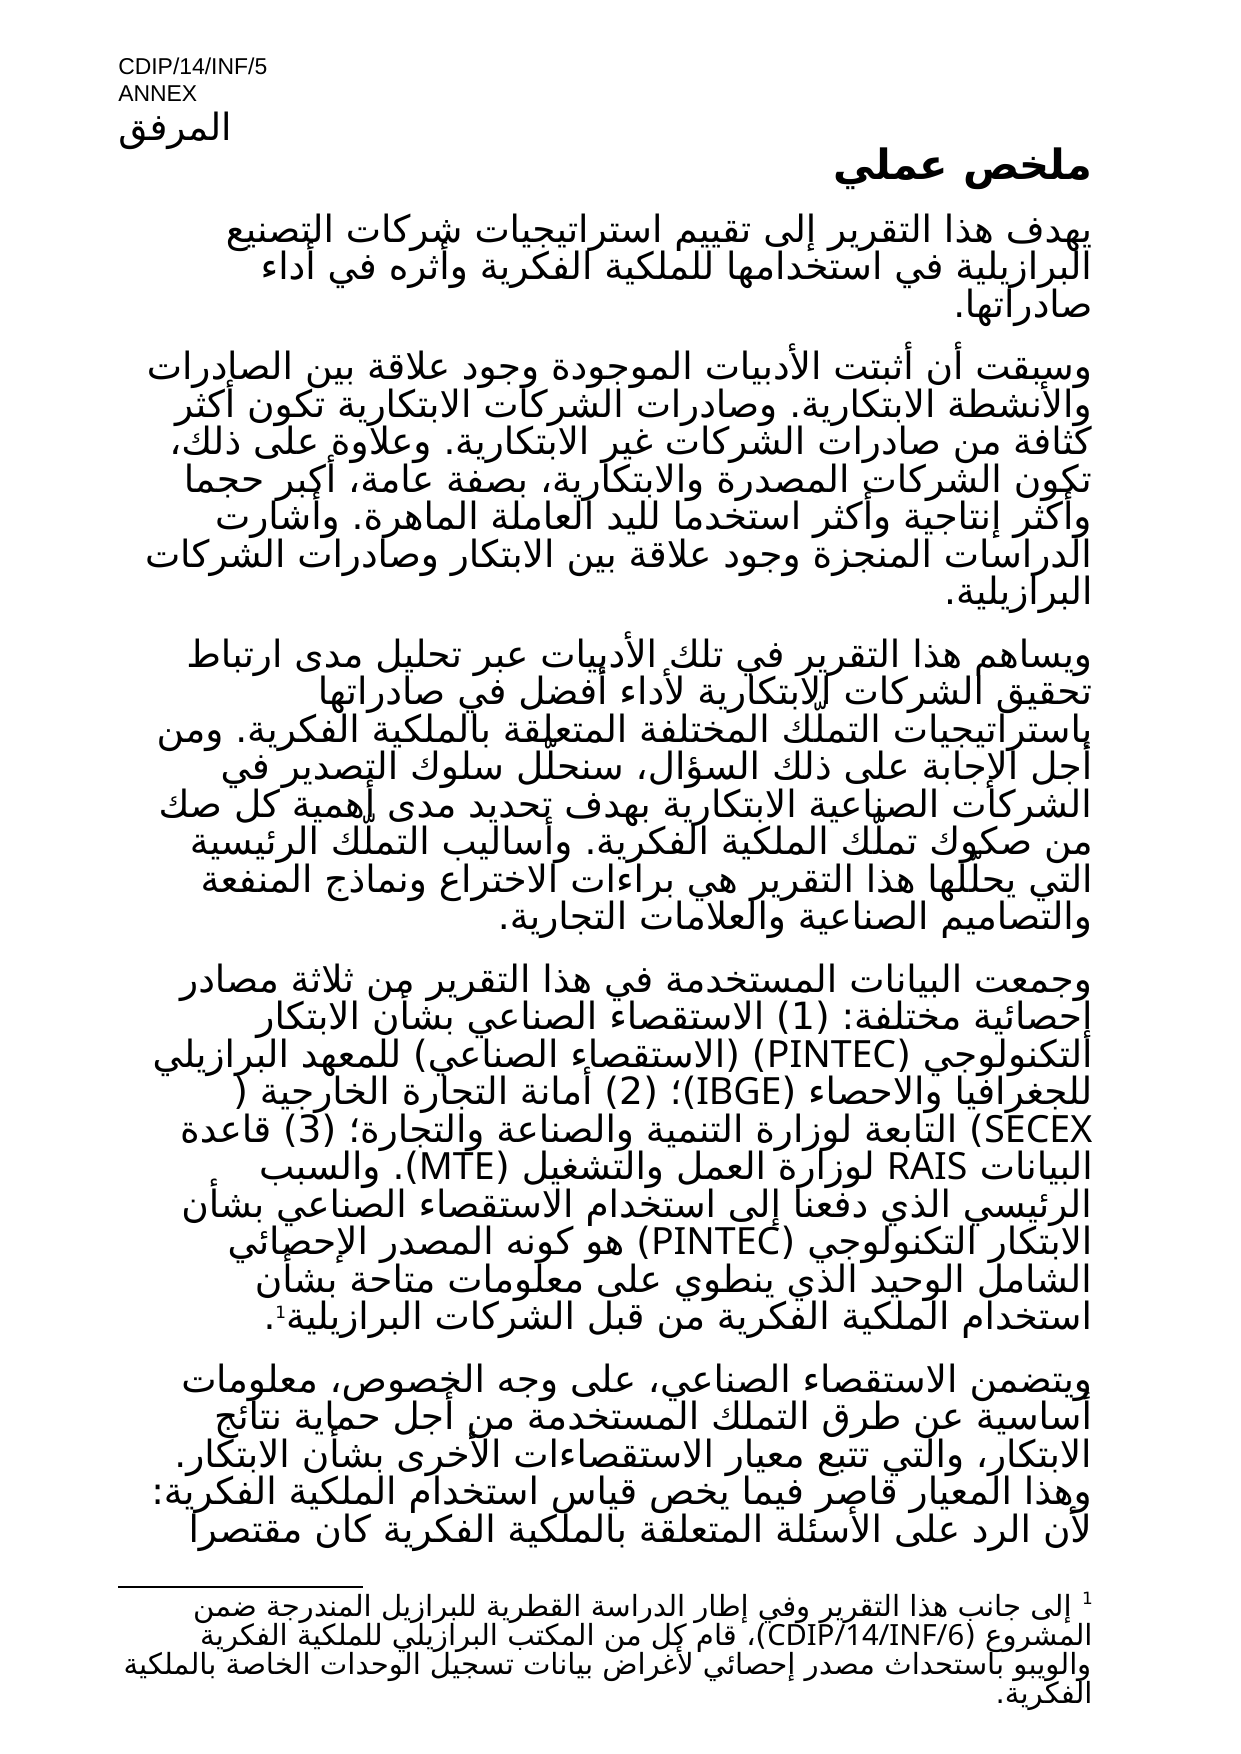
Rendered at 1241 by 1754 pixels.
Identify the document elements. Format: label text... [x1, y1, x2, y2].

text وسبقت أن أثبتت الأدبيات الموجودة وجود علاقة بين الصادرات والأنشطة الابتكارية. وصادرات الشركات الابتكارية تكون أكثر كثافة من صادرات الشركات غير الابتكارية. وعلاوة على ذلك، تكون الشركات المصدرة والابتكارية، بصفة عامة، أكبر حجما وأكثر إنتاجية وأكثر استخدما لليد العاملة الماهرة. وأشارت الدراسات المنجزة وجود علاقة بين الابتكار وصادرات الشركات البرازيلية. [118, 349, 1092, 612]
text ويساهم هذا التقرير في تلك الأدبيات عبر تحليل مدى ارتباط تحقيق الشركات الابتكارية لأداء أفضل في صادراتها باستراتيجيات التملّك المختلفة المتعلقة بالملكية الفكرية. ومن أجل الإجابة على ذلك السؤال، سنحلّل سلوك التصدير في الشركات الصناعية الابتكارية بهدف تحديد مدى أهمية كل صك من صكوك تملّك الملكية الفكرية. وأساليب التملّك الرئيسية التي يحلّلها هذا التقرير هي براءات الاختراع ونماذج المنفعة والتصاميم الصناعية والعلامات التجارية. [118, 637, 1092, 937]
text ملخص عملي [987, 149, 1092, 187]
text وجمعت البيانات المستخدمة في هذا التقرير من ثلاثة مصادر إحصائية مختلفة: (1) الاستقصاء الصناعي بشأن الابتكار التكنولوجي (PINTEC) (الاستقصاء الصناعي) للمعهد البرازيلي للجغرافيا والاحصاء (IBGE)؛ (2) أمانة التجارة الخارجية (SECEX) التابعة لوزارة التنمية والصناعة والتجارة؛ (3) قاعدة البيانات RAIS لوزارة العمل والتشغيل (MTE). والسبب الرئيسي الذي دفعنا إلى استخدام الاستقصاء الصناعي بشأن الابتكار التكنولوجي (PINTEC) هو كونه المصدر الإحصائي الشامل الوحيد الذي ينطوي على معلومات متاحة بشأن استخدام الملكية الفكرية من قبل الشركات البرازيلية. [118, 962, 1092, 1337]
text يهدف هذا التقرير إلى تقييم استراتيجيات شركات التصنيع البرازيلية في استخدامها للملكية الفكرية وأثره في أداء صادراتها. [118, 212, 1092, 324]
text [118, 1362, 1092, 1549]
text ملخص عملي [118, 149, 1054, 187]
